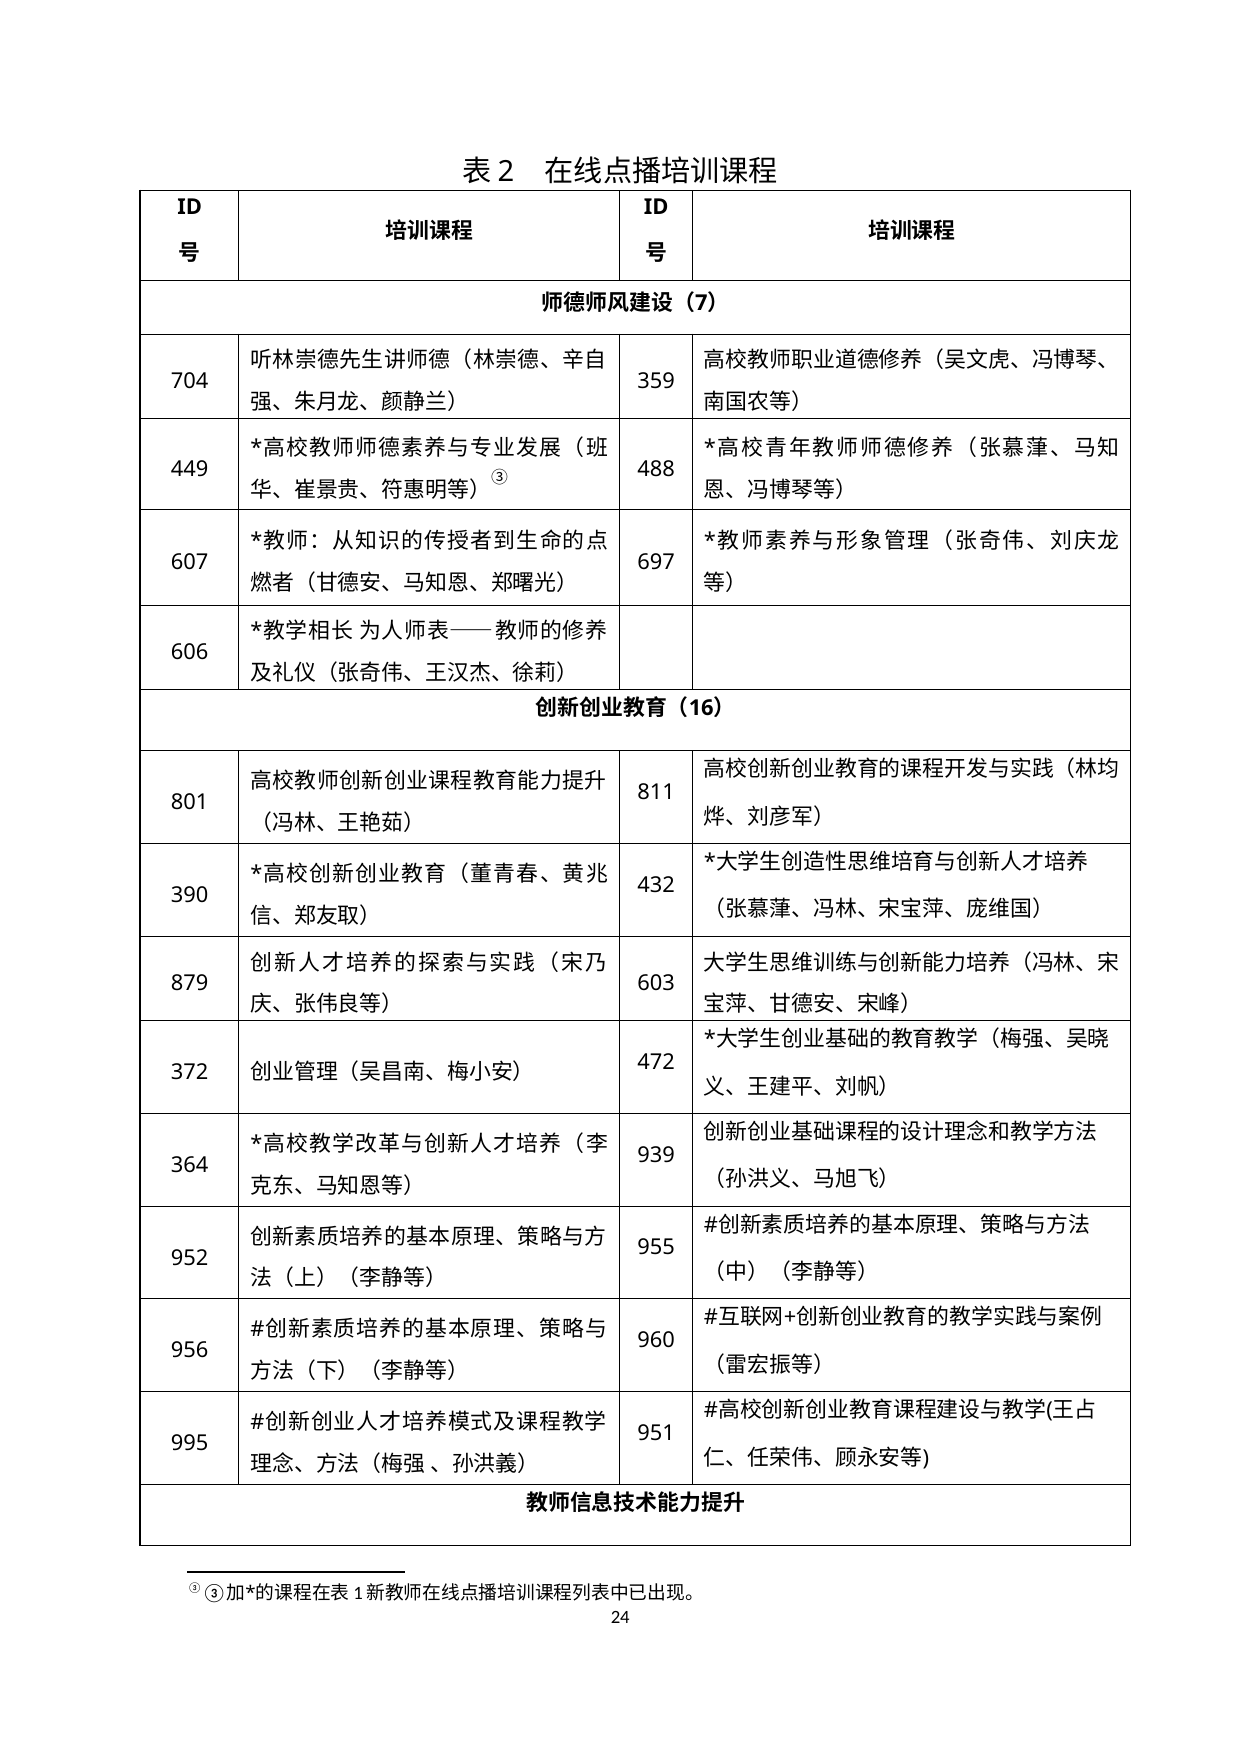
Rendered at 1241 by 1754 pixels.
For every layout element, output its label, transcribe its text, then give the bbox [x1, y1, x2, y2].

table_cell *教学相长 为人师表——教师的修养及礼仪（张奇伟、王汉杰、徐莉） [239, 606, 619, 689]
table_cell 创新创业教育（16） [141, 690, 1130, 750]
table_header 培训课程 [693, 191, 1130, 279]
table_cell 创新人才培养的探索与实践（宋乃庆、张伟良等） [239, 937, 619, 1020]
table_cell 995 [141, 1392, 238, 1484]
table_cell #创新素质培养的基本原理、策略与方法（中）（李静等） [693, 1207, 1130, 1298]
table_cell *教师素养与形象管理（张奇伟、刘庆龙等） [693, 510, 1130, 604]
table_cell 879 [141, 937, 238, 1020]
table_cell 952 [141, 1207, 238, 1298]
table_cell 960 [620, 1299, 692, 1391]
table_cell 教师信息技术能力提升 [141, 1485, 1130, 1545]
table_cell 603 [620, 937, 692, 1020]
table_cell 372 [141, 1021, 238, 1113]
table_cell *高校创新创业教育（董青春、黄兆信、郑友取） [239, 844, 619, 936]
table_cell 488 [620, 419, 692, 509]
table_cell [693, 606, 1130, 689]
table_cell 359 [620, 335, 692, 418]
table_cell 高校创新创业教育的课程开发与实践（林均烨、刘彦军） [693, 751, 1130, 843]
table_cell #互联网+创新创业教育的教学实践与案例 （雷宏振等） [693, 1299, 1130, 1391]
table_cell 704 [141, 335, 238, 418]
table_header ID 号 [141, 191, 238, 279]
table_cell *高校教师师德素养与专业发展（班华、崔景贵、符惠明等） [239, 419, 619, 509]
table_cell *教师：从知识的传授者到生命的点燃者（甘德安、马知恩、郑曙光） [239, 510, 619, 604]
table_cell 607 [141, 510, 238, 604]
table_cell 432 [620, 844, 692, 936]
table_cell 955 [620, 1207, 692, 1298]
table_cell 697 [620, 510, 692, 604]
table_cell *大学生创业基础的教育教学（梅强、吴晓义、王建平、刘帆） [693, 1021, 1130, 1113]
table_cell 师德师风建设（7） [141, 281, 1130, 333]
table_cell *高校青年教师师德修养（张慕葏、马知恩、冯博琴等） [693, 419, 1130, 509]
table_cell #创新创业人才培养模式及课程教学理念、方法（梅强 、孙洪義） [239, 1392, 619, 1484]
table_cell 449 [141, 419, 238, 509]
table_cell 606 [141, 606, 238, 689]
table_cell 大学生思维训练与创新能力培养（冯林、宋宝萍、甘德安、宋峰） [693, 937, 1130, 1020]
table_cell 939 [620, 1114, 692, 1206]
table_cell [620, 606, 692, 689]
table_cell 高校教师职业道德修养（吴文虎、冯博琴、南国农等） [693, 335, 1130, 418]
table_cell *大学生创造性思维培育与创新人才培养（张慕葏、冯林、宋宝萍、庞维国） [693, 844, 1130, 936]
table_cell 951 [620, 1392, 692, 1484]
table_cell 创新素质培养的基本原理、策略与方法（上）（李静等） [239, 1207, 619, 1298]
table_header ID 号 [620, 191, 692, 279]
table_cell 高校教师创新创业课程教育能力提升（冯林、王艳茹） [239, 751, 619, 843]
table_cell #创新素质培养的基本原理、策略与方法（下）（李静等） [239, 1299, 619, 1391]
table_cell 811 [620, 751, 692, 843]
table_cell 创新创业基础课程的设计理念和教学方法（孙洪义、马旭飞） [693, 1114, 1130, 1206]
table_cell 472 [620, 1021, 692, 1113]
table_cell *高校教学改革与创新人才培养（李克东、马知恩等） [239, 1114, 619, 1206]
table_cell 956 [141, 1299, 238, 1391]
text 表2 在线点播培训课程 [187, 150, 1053, 189]
table_cell 801 [141, 751, 238, 843]
table_cell 364 [141, 1114, 238, 1206]
table_header 培训课程 [239, 191, 619, 279]
table_cell 创业管理（吴昌南、梅小安） [239, 1021, 619, 1113]
table_cell 390 [141, 844, 238, 936]
table_cell #高校创新创业教育课程建设与教学(王占仁、任荣伟、顾永安等) [693, 1392, 1130, 1484]
table_cell 听林崇德先生讲师德（林崇德、辛自强、朱月龙、颜静兰） [239, 335, 619, 418]
